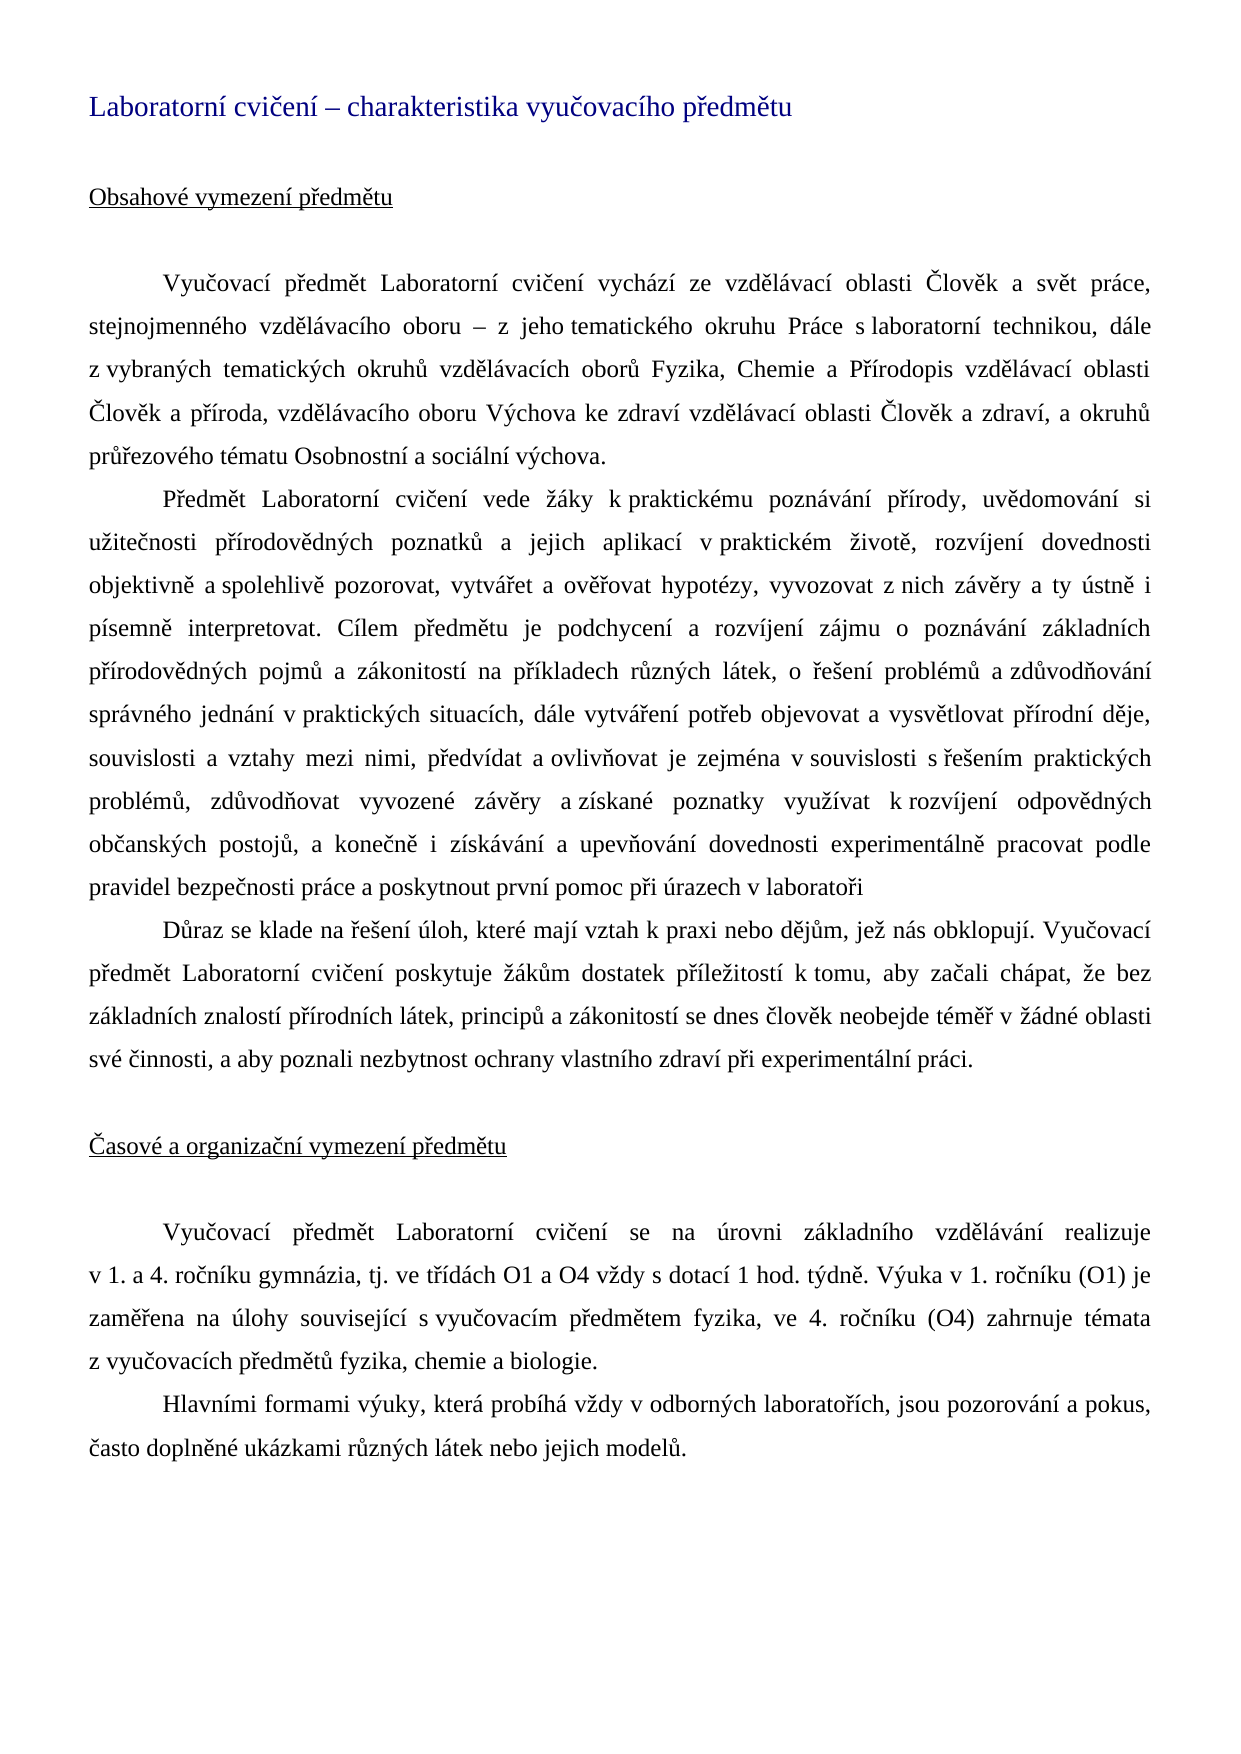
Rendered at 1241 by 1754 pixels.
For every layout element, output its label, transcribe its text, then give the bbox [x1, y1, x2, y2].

text Předmět Laboratorní cvičení vede žáky k praktickému poznávání přírody, uvědomování si užitečnosti přírodovědných poznatků a jejich aplikací v praktickém životě, rozvíjení dovednosti objektivně a spolehlivě pozorovat, vytvářet a ověřovat hypotézy, vyvozovat z nich závěry a ty ústně i písemně interpretovat. Cílem předmětu je podchycení a rozvíjení zájmu o poznávání základních přírodovědných pojmů a zákonitostí na příkladech různých látek, o řešení problémů a zdůvodňování správného jednání v praktických situacích, dále vytváření potřeb objevovat a vysvětlovat přírodní děje, souvislosti a vztahy mezi nimi, předvídat a ovlivňovat je zejména v souvislosti s řešením praktických problémů, zdůvodňovat vyvozené závěry a získané poznatky využívat k rozvíjení odpovědných občanských postojů, a konečně i získávání a upevňování dovednosti experimentálně pracovat podle pravidel bezpečnosti práce a poskytnout první pomoc při úrazech v laboratoři [89, 484, 1152, 901]
text Časové a organizační vymezení předmětu [89, 1131, 1152, 1159]
text Hlavními formami výuky, která probíhá vždy v odborných laboratořích, jsou pozorování a pokus, často doplněné ukázkami různých látek nebo jejich modelů. [89, 1389, 1152, 1461]
text Obsahové vymezení předmětu [89, 182, 1152, 211]
text Důraz se klade na řešení úloh, které mají vztah k praxi nebo dějům, jež nás obklopují. Vyučovací předmět Laboratorní cvičení poskytuje žákům dostatek příležitostí k tomu, aby začali chápat, že bez základních znalostí přírodních látek, principů a zákonitostí se dnes člověk neobejde téměř v žádné oblasti své činnosti, a aby poznali nezbytnost ochrany vlastního zdraví při experimentální práci. [89, 915, 1152, 1073]
text Vyučovací předmět Laboratorní cvičení se na úrovni základního vzdělávání realizuje v 1. a 4. ročníku gymnázia, tj. ve třídách O1 a O4 vždy s dotací 1 hod. týdně. Výuka v 1. ročníku (O1) je zaměřena na úlohy související s vyučovacím předmětem fyzika, ve 4. ročníku (O4) zahrnuje témata z vyučovacích předmětů fyzika, chemie a biologie. [89, 1217, 1152, 1375]
text Laboratorní cvičení – charakteristika vyučovacího předmětu [89, 89, 1152, 122]
text Vyučovací předmět Laboratorní cvičení vychází ze vzdělávací oblasti Člověk a svět práce, stejnojmenného vzdělávacího oboru – z jeho tematického okruhu Práce s laboratorní technikou, dále z vybraných tematických okruhů vzdělávacích oborů Fyzika, Chemie a Přírodopis vzdělávací oblasti Člověk a příroda, vzdělávacího oboru Výchova ke zdraví vzdělávací oblasti Člověk a zdraví, a okruhů průřezového tématu Osobnostní a sociální výchova. [89, 268, 1152, 469]
